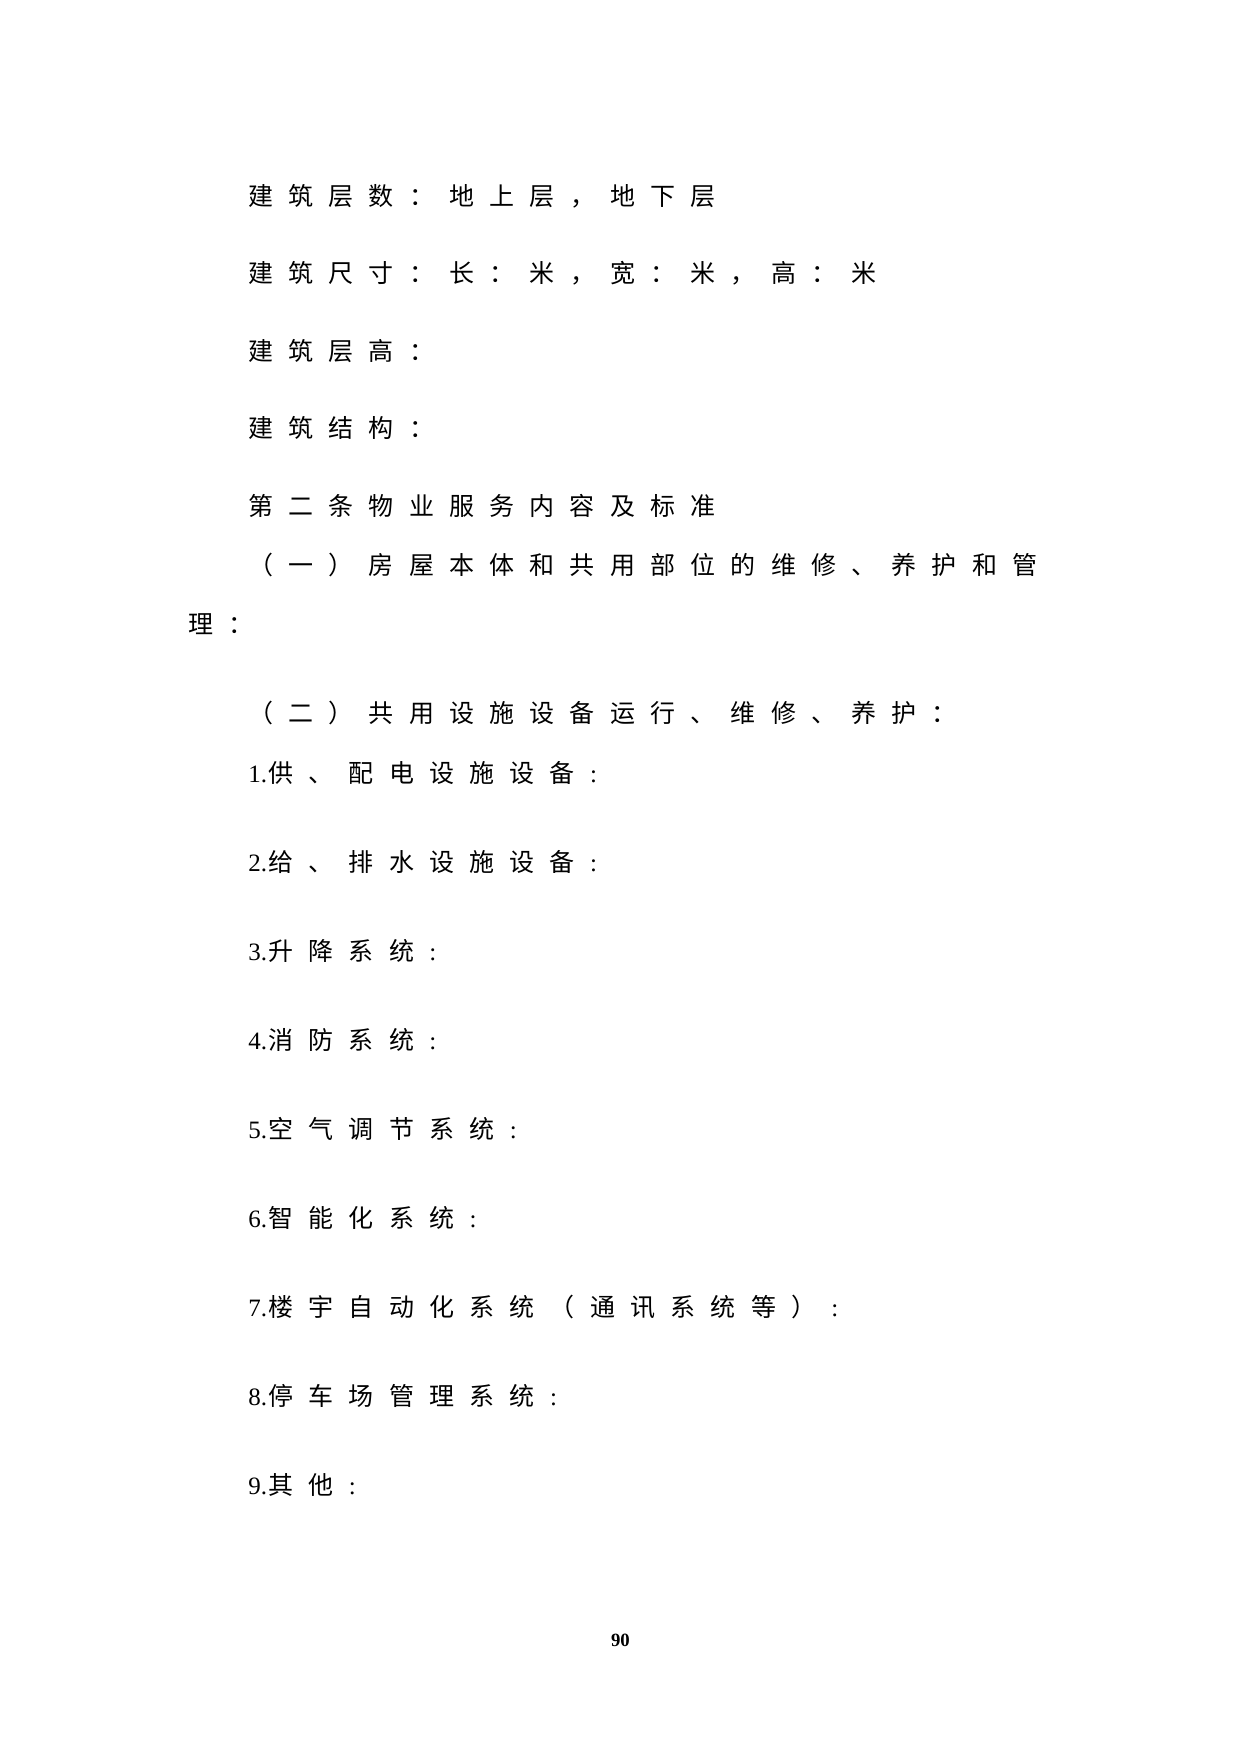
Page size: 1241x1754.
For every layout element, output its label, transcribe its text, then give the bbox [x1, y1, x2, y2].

text 1.供、配电设施设备: [188, 742, 1052, 801]
text 3.升降系统: [188, 920, 1052, 979]
text 2.给、排水设施设备: [188, 831, 1052, 890]
text 建筑结构： [188, 397, 1052, 456]
text 第二条物业服务内容及标准 [188, 474, 1052, 534]
text 建筑层高： [188, 319, 1052, 379]
text 建筑层数：地上层，地下层 [188, 164, 1052, 224]
text 6.智能化系统: [188, 1187, 1052, 1246]
text 8.停车场管理系统: [188, 1365, 1052, 1424]
text 7.楼宇自动化系统（通讯系统等）: [188, 1276, 1052, 1335]
text 建筑尺寸：长：米，宽：米，高：米 [188, 242, 1052, 301]
text 5.空气调节系统: [188, 1098, 1052, 1157]
text （一）房屋本体和共用部位的维修、养护和管理： [188, 534, 1052, 653]
text （二）共用设施设备运行、维修、养护： [188, 682, 1052, 742]
text 9.其他: [188, 1454, 1052, 1513]
text 4.消防系统: [188, 1009, 1052, 1068]
